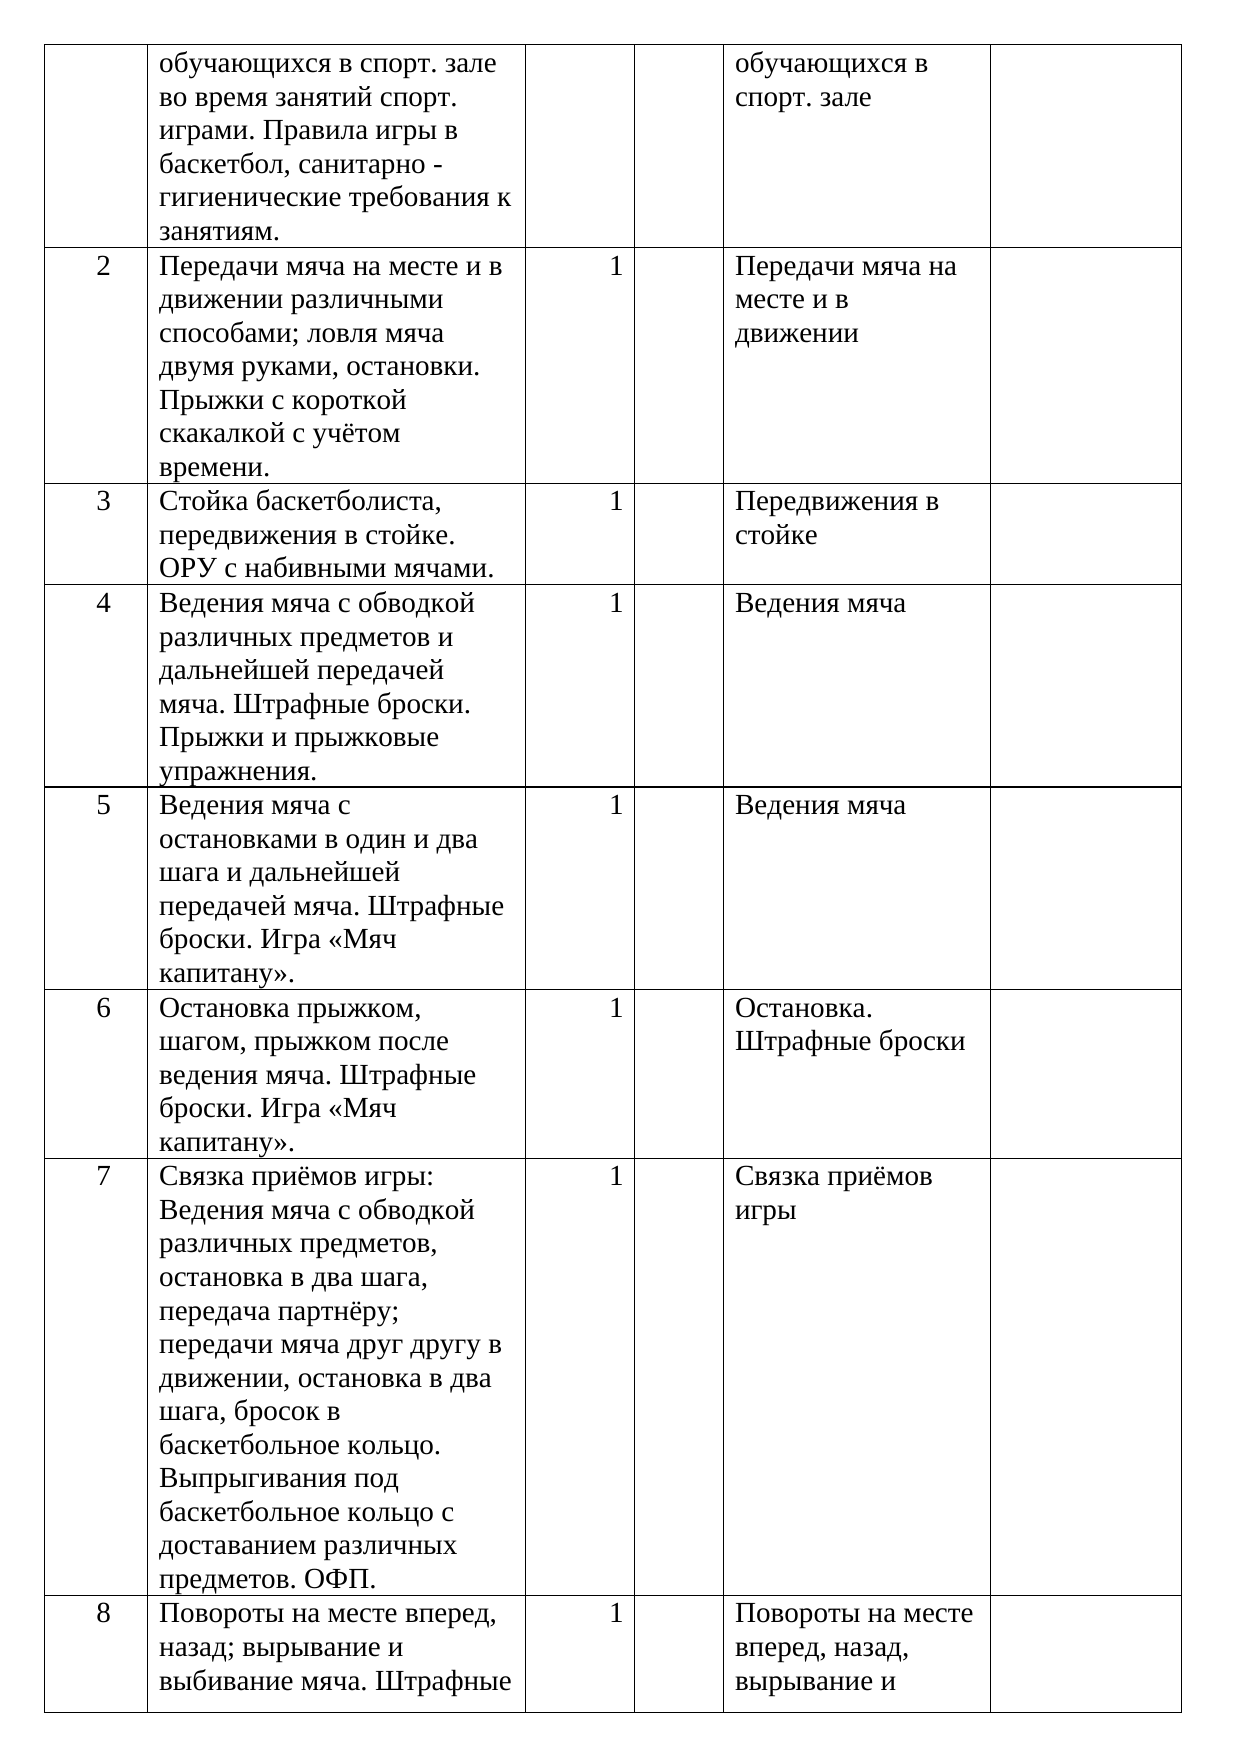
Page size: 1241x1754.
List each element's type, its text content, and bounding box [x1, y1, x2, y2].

table_cell [635, 1596, 723, 1712]
table_cell [45, 788, 147, 989]
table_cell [724, 1596, 990, 1712]
table_cell Стойка баскетболиста, передвижения в стойке. ОРУ с набивными мячами. [148, 484, 525, 584]
table_cell Остановка. Штрафные броски [724, 990, 990, 1157]
table_cell Ведения мяча с остановками в один и два шага и дальнейшей передачей мяча. Штрафные броски. Игра «Мяч капитану». [148, 788, 525, 989]
table_cell 1 [526, 585, 634, 786]
table_cell 1 [526, 788, 634, 989]
table_cell [991, 45, 1181, 247]
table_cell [724, 45, 990, 247]
table_cell [45, 484, 147, 584]
table_cell [45, 1159, 147, 1594]
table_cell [148, 1596, 525, 1712]
table_cell Передвижения в стойке [724, 484, 990, 584]
table_cell 1 [526, 484, 634, 584]
table_cell [991, 1596, 1181, 1712]
table_cell [635, 990, 723, 1157]
table_cell [991, 1159, 1181, 1594]
table_cell [635, 45, 723, 247]
table_cell [991, 248, 1181, 482]
table_cell Ведения мяча [724, 585, 990, 786]
table_cell Ведения мяча [724, 788, 990, 989]
table_cell 1 [45, 45, 147, 247]
table_cell Остановка прыжком, шагом, прыжком после ведения мяча. Штрафные броски. Игра «Мяч капитану». [148, 990, 525, 1157]
table_cell 1 [526, 45, 634, 247]
table_cell 1 [526, 990, 634, 1157]
table_cell [991, 788, 1181, 989]
table_cell [991, 990, 1181, 1157]
table_cell 1 [526, 1596, 634, 1712]
table_cell [635, 585, 723, 786]
table_cell [635, 1159, 723, 1594]
table_cell [635, 484, 723, 584]
table_cell 1 [526, 248, 634, 482]
table_cell [45, 248, 147, 482]
table_cell Связка приёмов игры [724, 1159, 990, 1594]
table_cell [635, 788, 723, 989]
table_cell [991, 484, 1181, 584]
table_cell [45, 990, 147, 1157]
table_cell Связка приёмов игры: Ведения мяча с обводкой различных предметов, остановка в два шага, передача партнёру; передачи мяча друг другу в движении, остановка в два шага, бросок в баскетбольное кольцо. Выпрыгивания под баскетбольное кольцо с доставанием различных предметов. ОФП. [148, 1159, 525, 1594]
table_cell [148, 45, 525, 247]
table_cell [45, 1596, 147, 1712]
table_cell [45, 585, 147, 786]
table_cell 1 [526, 1159, 634, 1594]
table_cell Передачи мяча на месте и в движении различными способами; ловля мяча двумя руками, остановки. Прыжки с короткой скакалкой с учётом времени. [148, 248, 525, 482]
table_cell Передачи мяча на месте и в движении [724, 248, 990, 482]
table_cell Ведения мяча с обводкой различных предметов и дальнейшей передачей мяча. Штрафные броски. Прыжки и прыжковые упражнения. [148, 585, 525, 786]
table_cell [991, 585, 1181, 786]
table_cell [635, 248, 723, 482]
